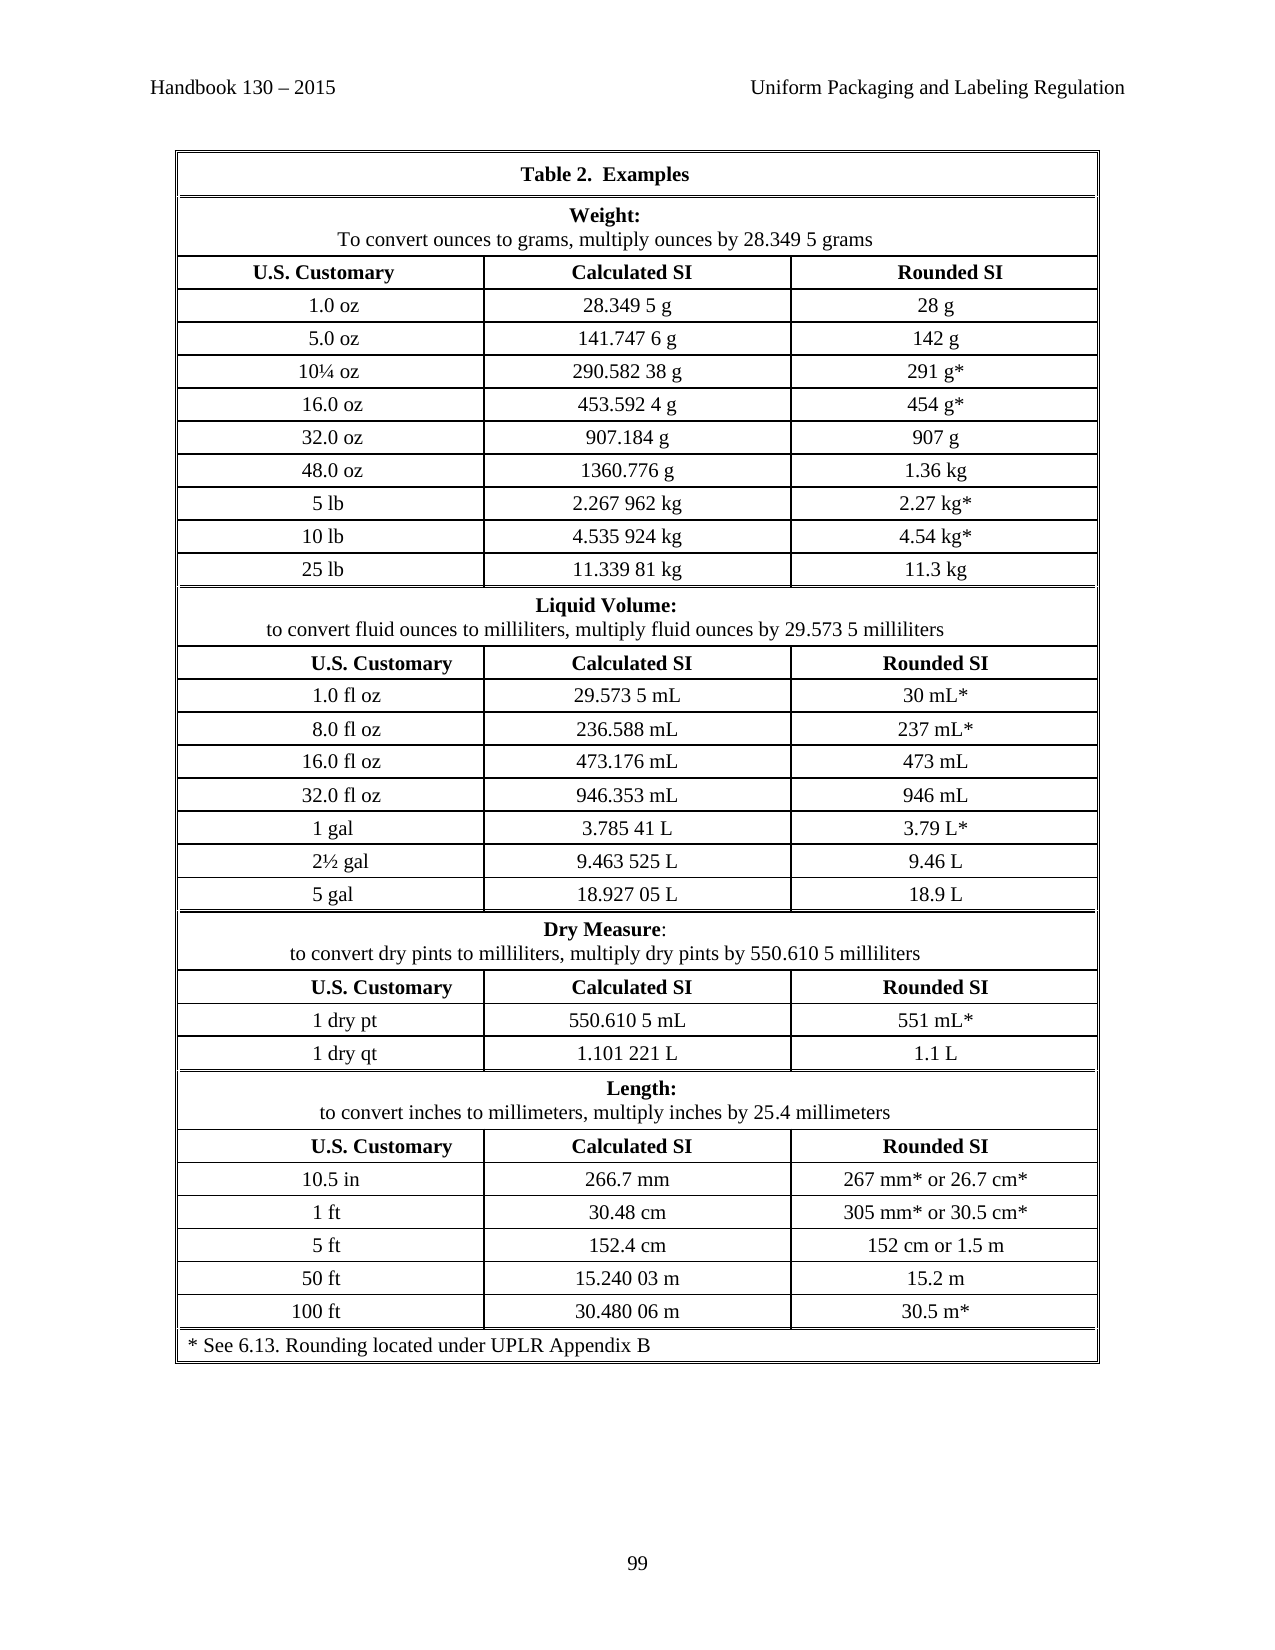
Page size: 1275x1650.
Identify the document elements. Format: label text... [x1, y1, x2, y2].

table_cell 50 ft [178, 1262, 483, 1293]
table_cell Rounded SI [792, 647, 1097, 678]
table_cell 237 mL* [792, 713, 1097, 744]
table_cell 30.480 06 m [485, 1295, 790, 1327]
table_cell 28.349 5 g [485, 290, 790, 321]
table_cell 5 ft [178, 1229, 483, 1261]
table_cell Calculated SI [485, 1130, 790, 1161]
table_header Table 2. Examples [178, 153, 1097, 195]
table_cell 1.0 fl oz [178, 680, 483, 711]
table_cell 946.353 mL [485, 779, 790, 810]
table_cell 32.0 oz [178, 422, 483, 453]
table_cell 236.588 mL [485, 713, 790, 744]
table_cell 1.101 221 L [485, 1037, 790, 1068]
table_cell 907.184 g [485, 422, 790, 453]
table_cell 946 mL [792, 779, 1097, 810]
table_cell Liquid Volume: to convert fluid ounces to milliliters, multiply fluid ounces by 29.573 5 milliliters [176, 585, 1099, 645]
table_cell 32.0 fl oz [178, 779, 483, 810]
table_cell 18.9 L [792, 878, 1097, 909]
table_cell 100 ft [178, 1295, 483, 1327]
table_cell 267 mm* or 26.7 cm* [792, 1163, 1097, 1194]
table_cell Rounded SI [792, 971, 1097, 1002]
table_cell 15.2 m [792, 1262, 1097, 1293]
table_cell 4.535 924 kg [485, 521, 790, 552]
table_cell 18.927 05 L [485, 878, 790, 909]
table_cell 5.0 oz [178, 323, 483, 354]
table_cell 3.79 L* [792, 812, 1097, 843]
table_cell 1 dry qt [178, 1037, 483, 1068]
table_cell U.S. Customary [178, 647, 483, 678]
table_cell 551 mL* [792, 1004, 1097, 1035]
table_cell 2.267 962 kg [485, 488, 790, 519]
table_cell 10 lb [178, 521, 483, 552]
table_cell 30 mL* [792, 680, 1097, 711]
table_cell 454 g* [792, 389, 1097, 420]
table_cell 30.5 m* [792, 1295, 1097, 1327]
table_cell Dry Measure: to convert dry pints to milliliters, multiply dry pints by 550.610 5 milliliters [176, 909, 1099, 969]
table_cell 16.0 fl oz [178, 746, 483, 777]
table_cell Length: to convert inches to millimeters, multiply inches by 25.4 millimeters [178, 1069, 1097, 1128]
table_cell U.S. Customary [178, 971, 483, 1002]
table_cell Rounded SI [792, 1130, 1097, 1161]
table_cell 907 g [792, 422, 1097, 453]
table_cell 1 ft [178, 1196, 483, 1227]
table_cell U.S. Customary [178, 1130, 483, 1161]
table_cell Rounded SI [792, 257, 1097, 288]
table_cell Calculated SI [485, 971, 790, 1002]
table_cell Weight: To convert ounces to grams, multiply ounces by 28.349 5 grams [176, 195, 1099, 255]
table_cell 16.0 oz [178, 389, 483, 420]
table_cell 25 lb [178, 554, 483, 585]
table_cell Calculated SI [485, 647, 790, 678]
table_cell 28 g [792, 290, 1097, 321]
table_cell 2½ gal [178, 845, 483, 876]
table_cell 30.48 cm [485, 1196, 790, 1227]
table_cell 29.573 5 mL [485, 680, 790, 711]
table_cell 152.4 cm [485, 1229, 790, 1261]
table_cell 1.0 oz [178, 290, 483, 321]
table_cell 1 dry pt [178, 1004, 483, 1035]
table_cell 2.27 kg* [792, 488, 1097, 519]
table_cell 10.5 in [178, 1163, 483, 1194]
table_cell 305 mm* or 30.5 cm* [792, 1196, 1097, 1227]
table_cell 550.610 5 mL [485, 1004, 790, 1035]
table_cell 473.176 mL [485, 746, 790, 777]
table_cell 15.240 03 m [485, 1262, 790, 1293]
table_cell 141.747 6 g [485, 323, 790, 354]
table_cell 10¼ oz [178, 356, 483, 387]
table_cell 291 g* [792, 356, 1097, 387]
table_cell 9.463 525 L [485, 845, 790, 876]
table_cell 3.785 41 L [485, 812, 790, 843]
table_cell Calculated SI [485, 257, 790, 288]
table_cell 1.36 kg [792, 455, 1097, 486]
table_cell 1 gal [178, 812, 483, 843]
table_cell 48.0 oz [178, 455, 483, 486]
table_cell * See 6.13. Rounding located under UPLR Appendix B [178, 1327, 1097, 1361]
table_cell 8.0 fl oz [178, 713, 483, 744]
table_cell 1.1 L [792, 1037, 1097, 1068]
table_cell 5 lb [178, 488, 483, 519]
table_cell 453.592 4 g [485, 389, 790, 420]
table_cell 142 g [792, 323, 1097, 354]
table_cell 9.46 L [792, 845, 1097, 876]
table_cell 1360.776 g [485, 455, 790, 486]
table_cell 11.339 81 kg [485, 554, 790, 585]
table_cell 290.582 38 g [485, 356, 790, 387]
table_cell 5 gal [178, 878, 483, 909]
table_cell U.S. Customary [178, 257, 483, 288]
table_cell 4.54 kg* [792, 521, 1097, 552]
table_cell 11.3 kg [792, 554, 1097, 585]
table_cell 473 mL [792, 746, 1097, 777]
table_cell 152 cm or 1.5 m [792, 1229, 1097, 1261]
table_cell 266.7 mm [485, 1163, 790, 1194]
